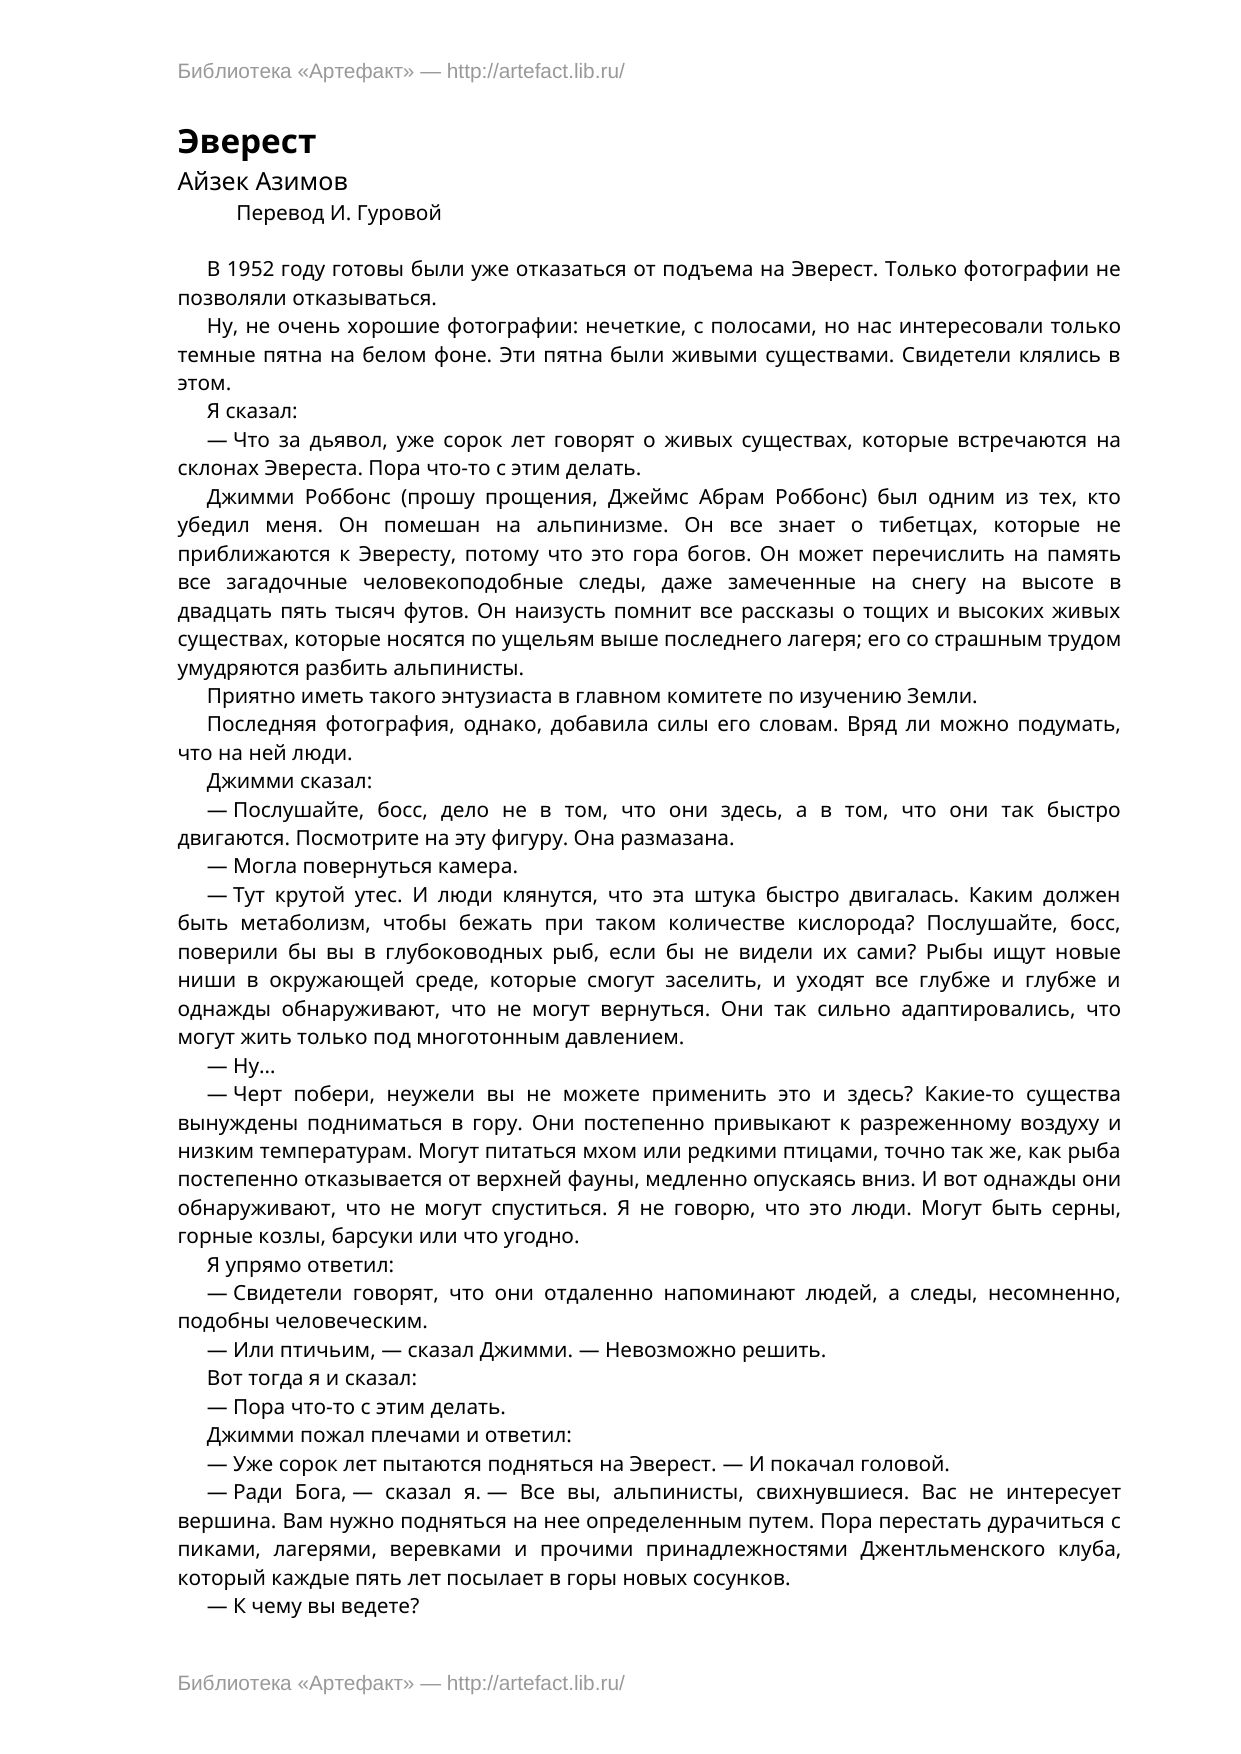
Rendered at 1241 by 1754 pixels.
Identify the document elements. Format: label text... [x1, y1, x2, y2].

text Джимми пожал плечами и ответил: [177, 1420, 1122, 1449]
text Перевод И. Гуровой [177, 198, 1122, 226]
text Вот тогда я и сказал: [177, 1363, 1122, 1392]
text — Черт побери, неужели вы не можете применить это и здесь? Какие-то существа вынуждены подниматься в гору. Они постепенно привыкают к разреженному воздуху и низким температурам. Могут питаться мхом или редкими птицами, точно так же, как рыба постепенно отказывается от верхней фауны, медленно опускаясь вниз. И вот однажды они обнаруживают, что не могут спуститься. Я не говорю, что это люди. Могут быть серны, горные козлы, барсуки или что угодно. [177, 1079, 1122, 1250]
text — Или птичьим, — сказал Джимми. — Невозможно решить. [177, 1335, 1122, 1363]
text — Могла повернуться камера. [177, 852, 1122, 880]
text — Послушайте, босс, дело не в том, что они здесь, а в том, что они так быстро двигаются. Посмотрите на эту фигуру. Она размазана. [177, 795, 1122, 852]
text — Тут крутой утес. И люди клянутся, что эта штука быстро двигалась. Каким должен быть метаболизм, чтобы бежать при таком количестве кислорода? Послушайте, босс, поверили бы вы в глубоководных рыб, если бы не видели их сами? Рыбы ищут новые ниши в окружающей среде, которые смогут заселить, и уходят все глубже и глубже и однажды обнаруживают, что не могут вернуться. Они так сильно адаптировались, что могут жить только под многотонным давлением. [177, 880, 1122, 1051]
text В 1952 году готовы были уже отказаться от подъема на Эверест. Только фотографии не позволяли отказываться. [177, 254, 1122, 311]
text Я сказал: [177, 397, 1122, 425]
text — Что за дьявол, уже сорок лет говорят о живых существах, которые встречаются на склонах Эвереста. Пора что-то с этим делать. [177, 425, 1122, 482]
text — Ну… [177, 1051, 1122, 1079]
text — Уже сорок лет пытаются подняться на Эверест. — И покачал головой. [177, 1449, 1122, 1477]
text Джимми Роббонс (прошу прощения, Джеймс Абрам Роббонс) был одним из тех, кто убедил меня. Он помешан на альпинизме. Он все знает о тибетцах, которые не приближаются к Эвересту, потому что это гора богов. Он может перечислить на память все загадочные человекоподобные следы, даже замеченные на снегу на высоте в двадцать пять тысяч футов. Он наизусть помнит все рассказы о тощих и высоких живых существах, которые носятся по ущельям выше последнего лагеря; его со страшным трудом умудряются разбить альпинисты. [177, 482, 1122, 681]
subtitle Эверест [177, 118, 1122, 163]
text — Ради Бога, — сказал я. — Все вы, альпинисты, свихнувшиеся. Вас не интересует вершина. Вам нужно подняться на нее определенным путем. Пора перестать дурачиться с пиками, лагерями, веревками и прочими принадлежностями Джентльменского клуба, который каждые пять лет посылает в горы новых сосунков. [177, 1477, 1122, 1591]
text Приятно иметь такого энтузиаста в главном комитете по изучению Земли. [177, 681, 1122, 709]
text Айзек Азимов [177, 163, 1122, 198]
text — Пора что-то с этим делать. [177, 1392, 1122, 1420]
text Джимми сказал: [177, 766, 1122, 795]
text Я упрямо ответил: [177, 1250, 1122, 1278]
text Ну, не очень хорошие фотографии: нечеткие, с полосами, но нас интересовали только темные пятна на белом фоне. Эти пятна были живыми существами. Свидетели клялись в этом. [177, 311, 1122, 397]
text — Свидетели говорят, что они отдаленно напоминают людей, а следы, несомненно, подобны человеческим. [177, 1278, 1122, 1335]
text — К чему вы ведете? [177, 1591, 1122, 1619]
text Последняя фотография, однако, добавила силы его словам. Вряд ли можно подумать, что на ней люди. [177, 709, 1122, 766]
